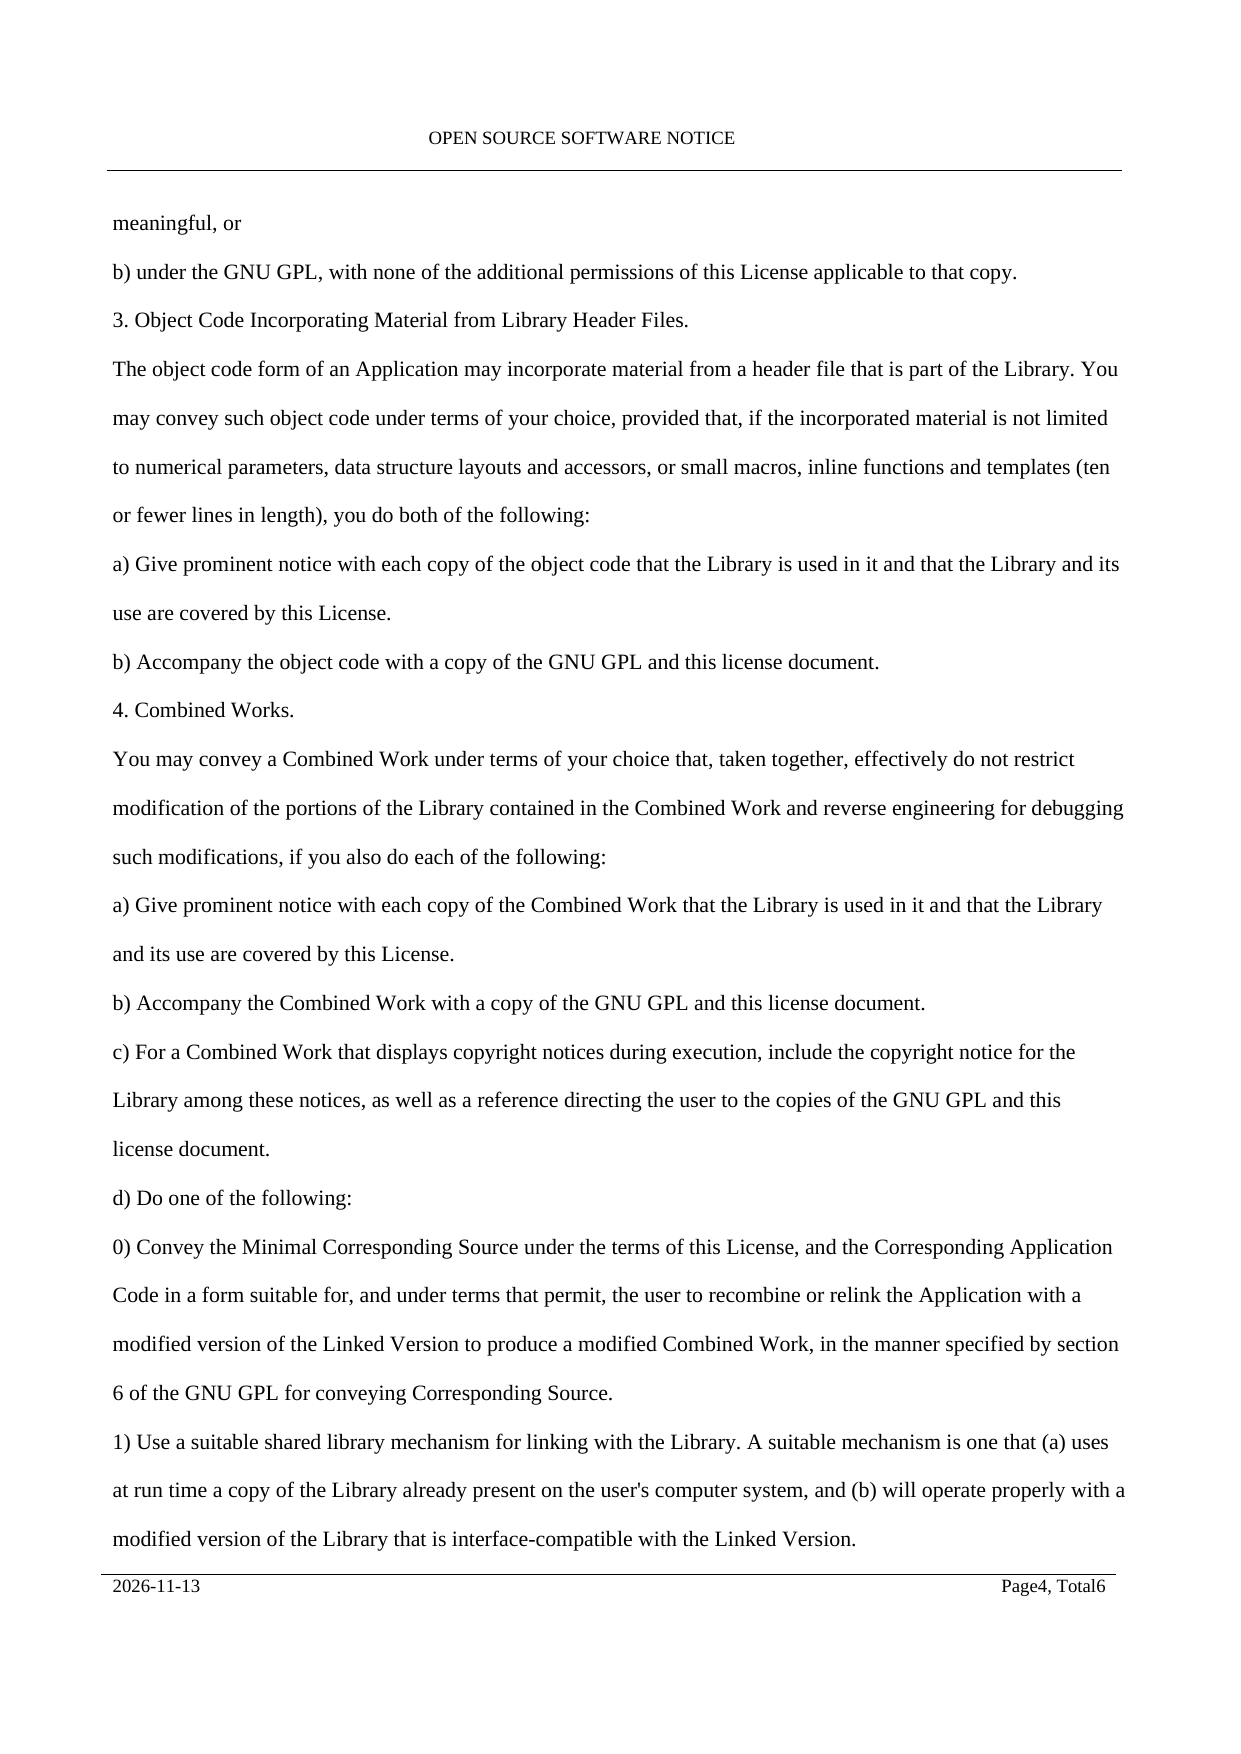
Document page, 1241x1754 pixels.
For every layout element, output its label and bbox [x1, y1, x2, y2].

text [112, 206, 1128, 1555]
